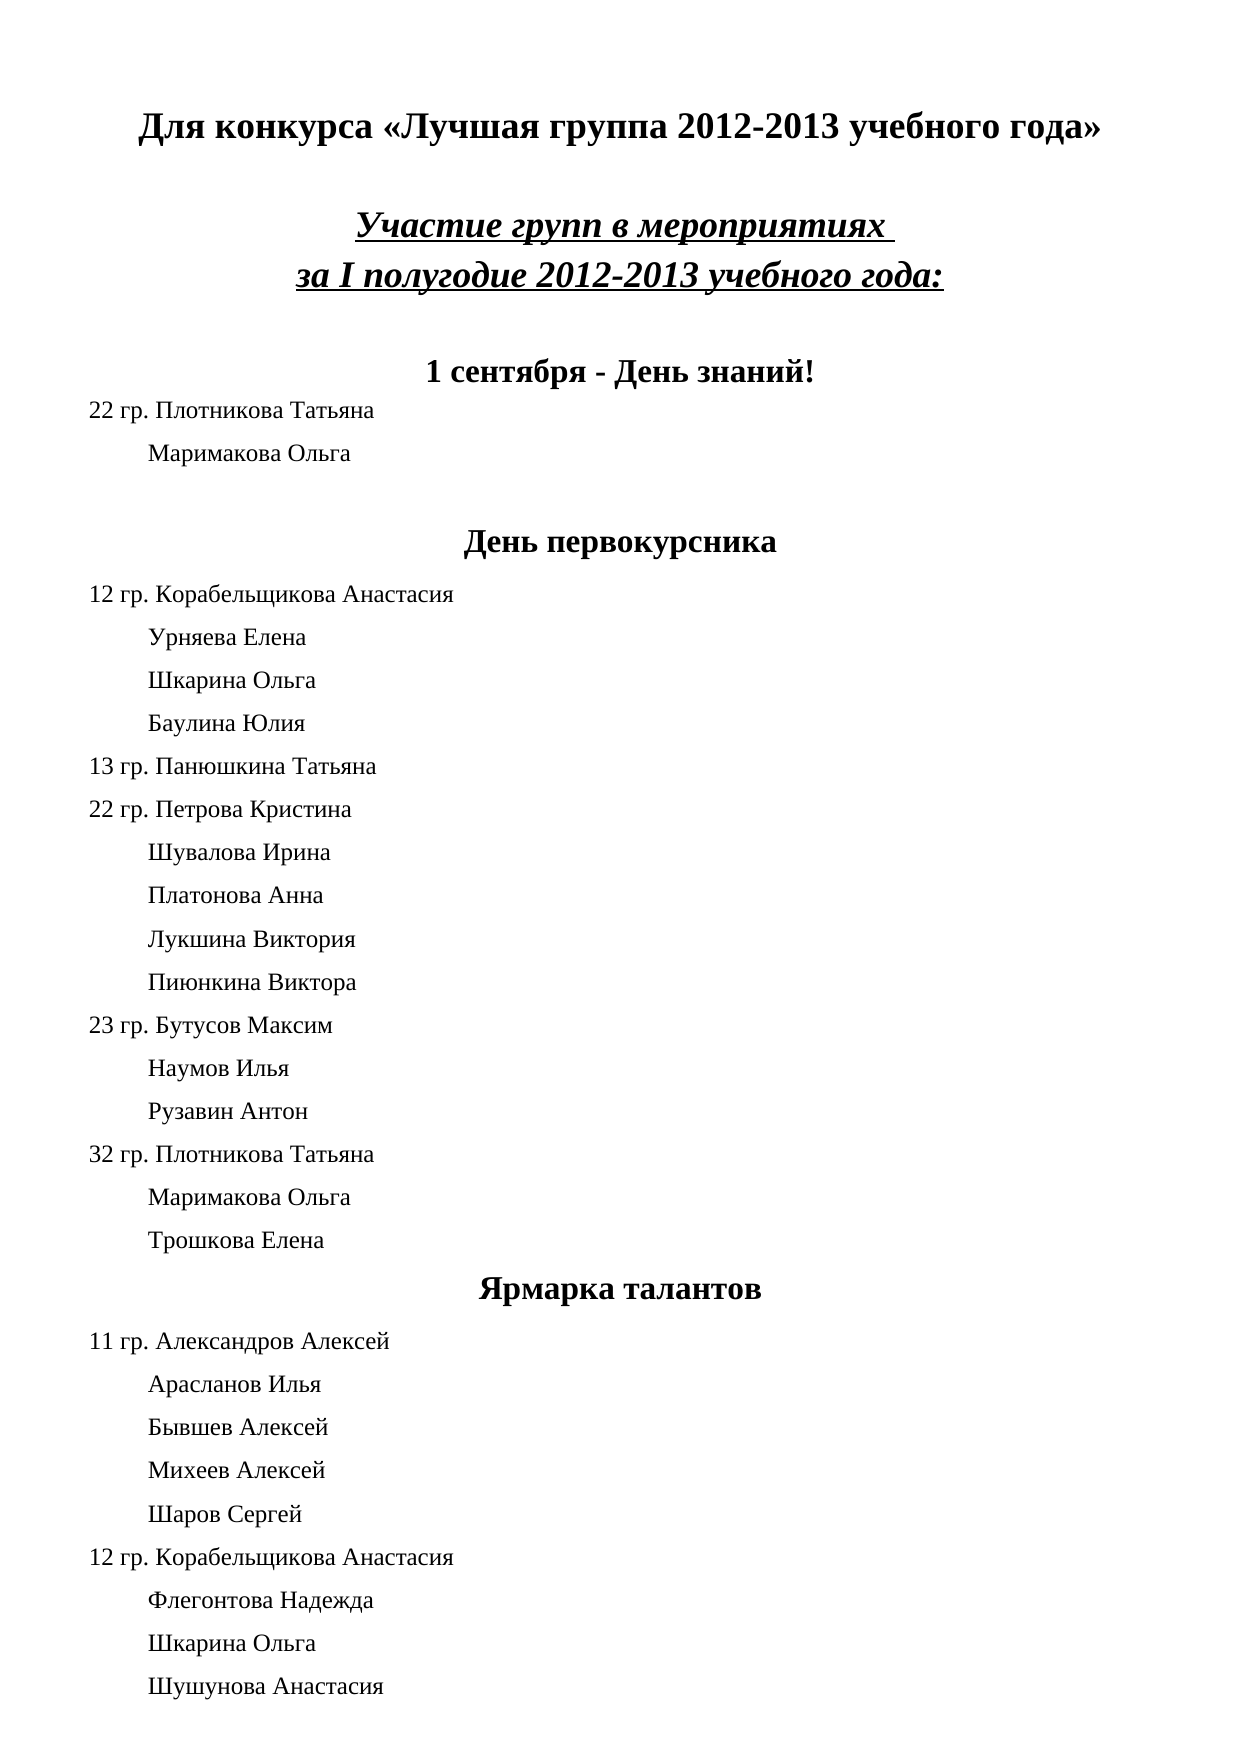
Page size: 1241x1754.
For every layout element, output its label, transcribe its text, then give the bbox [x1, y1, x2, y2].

text Для конкурса «Лучшая группа 2012-2013 учебного года» [89, 103, 1152, 147]
text Наумов Илья [148, 1053, 1152, 1082]
text Шкарина Ольга [148, 1628, 1152, 1657]
text Лукшина Виктория [148, 924, 1152, 952]
text Рузавин Антон [148, 1096, 1152, 1125]
text 13 гр. Панюшкина Татьяна [89, 751, 1152, 780]
text Трошкова Елена [148, 1226, 1152, 1254]
text Маримакова Ольга [89, 438, 1152, 467]
text День первокурсника [89, 521, 1152, 559]
text Флегонтова Надежда [148, 1585, 1152, 1614]
text 1 сентября - День знаний! [89, 351, 1152, 390]
text Урняева Елена [148, 622, 1152, 651]
text Пиюнкина Виктора [148, 967, 1152, 996]
text 22 гр. Петрова Кристина [89, 794, 1152, 823]
text 12 гр. Корабельщикова Анастасия [89, 1542, 1152, 1571]
text Ярмарка талантов [89, 1269, 1152, 1307]
text Платонова Анна [148, 881, 1152, 909]
text Баулина Юлия [148, 708, 1152, 737]
text Шувалова Ирина [148, 837, 1152, 866]
text Арасланов Илья [148, 1369, 1152, 1398]
text 23 гр. Бутусов Максим [89, 1010, 1152, 1039]
text 12 гр. Корабельщикова Анастасия [89, 579, 1152, 607]
text 22 гр. Плотникова Татьяна [89, 395, 1152, 424]
text Маримакова Ольга [148, 1182, 1152, 1211]
text за I полугодие 2012-2013 учебного года: [89, 252, 1152, 295]
text 11 гр. Александров Алексей [89, 1326, 1152, 1355]
text 32 гр. Плотникова Татьяна [89, 1139, 1152, 1168]
text Участие групп в мероприятиях [89, 203, 1152, 246]
text Шкарина Ольга [148, 665, 1152, 694]
text Шаров Сергей [148, 1499, 1152, 1527]
text Шушунова Анастасия [148, 1671, 1152, 1700]
text Бывшев Алексей [148, 1412, 1152, 1441]
text Михеев Алексей [148, 1456, 1152, 1484]
